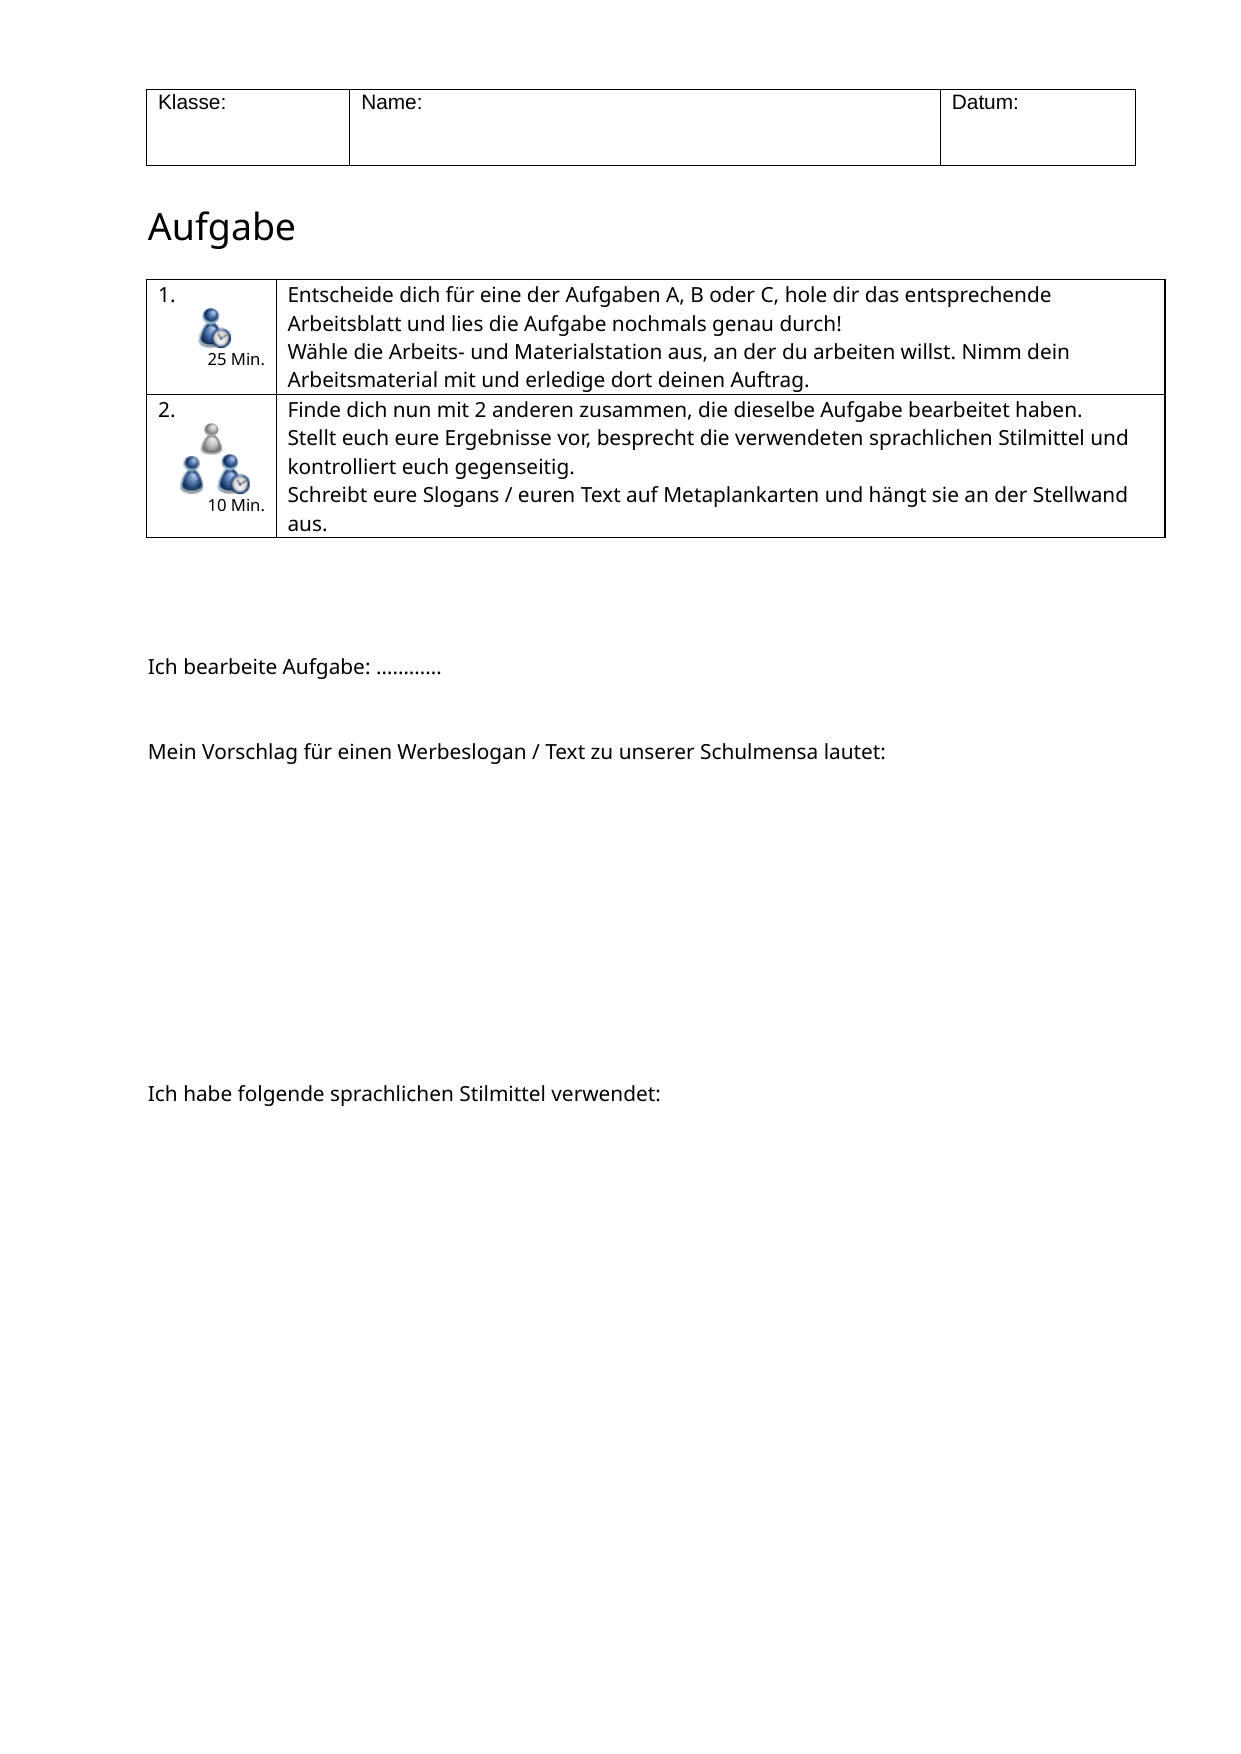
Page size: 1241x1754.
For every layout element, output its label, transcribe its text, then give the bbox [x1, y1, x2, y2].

text Ich habe folgende sprachlichen Stilmittel verwendet: [148, 1079, 1152, 1107]
table_header Klasse: [147, 90, 349, 165]
text Mein Vorschlag für einen Werbeslogan / Text zu unserer Schulmensa lautet: [148, 737, 1152, 766]
table_header Entscheide dich für eine der Aufgaben A, B oder C, hole dir das entsprechende Arbeitsblatt und lies die Aufgabe nochmals genau durch! Wähle die Arbeits- und Materialstation aus, an der du arbeiten willst. Nimm dein Arbeitsmaterial mit und erledige dort deinen Auftrag. [277, 280, 1164, 394]
table_header Datum: [941, 90, 1135, 165]
table_header 1. 25 Min. [147, 280, 276, 394]
text Ich bearbeite Aufgabe: ………… [148, 652, 1152, 681]
table_cell 2. 10 Min. [147, 395, 276, 537]
table_header Name: [350, 90, 940, 165]
text Aufgabe [148, 200, 1152, 251]
picture [173, 423, 250, 494]
picture [191, 308, 231, 348]
table_cell Finde dich nun mit 2 anderen zusammen, die dieselbe Aufgabe bearbeitet haben. Stellt euch eure Ergebnisse vor, besprecht die verwendeten sprachlichen Stilmittel und kontrolliert euch gegenseitig. Schreibt eure Slogans / euren Text auf Metaplankarten und hängt sie an der Stellwand aus. [277, 395, 1164, 537]
